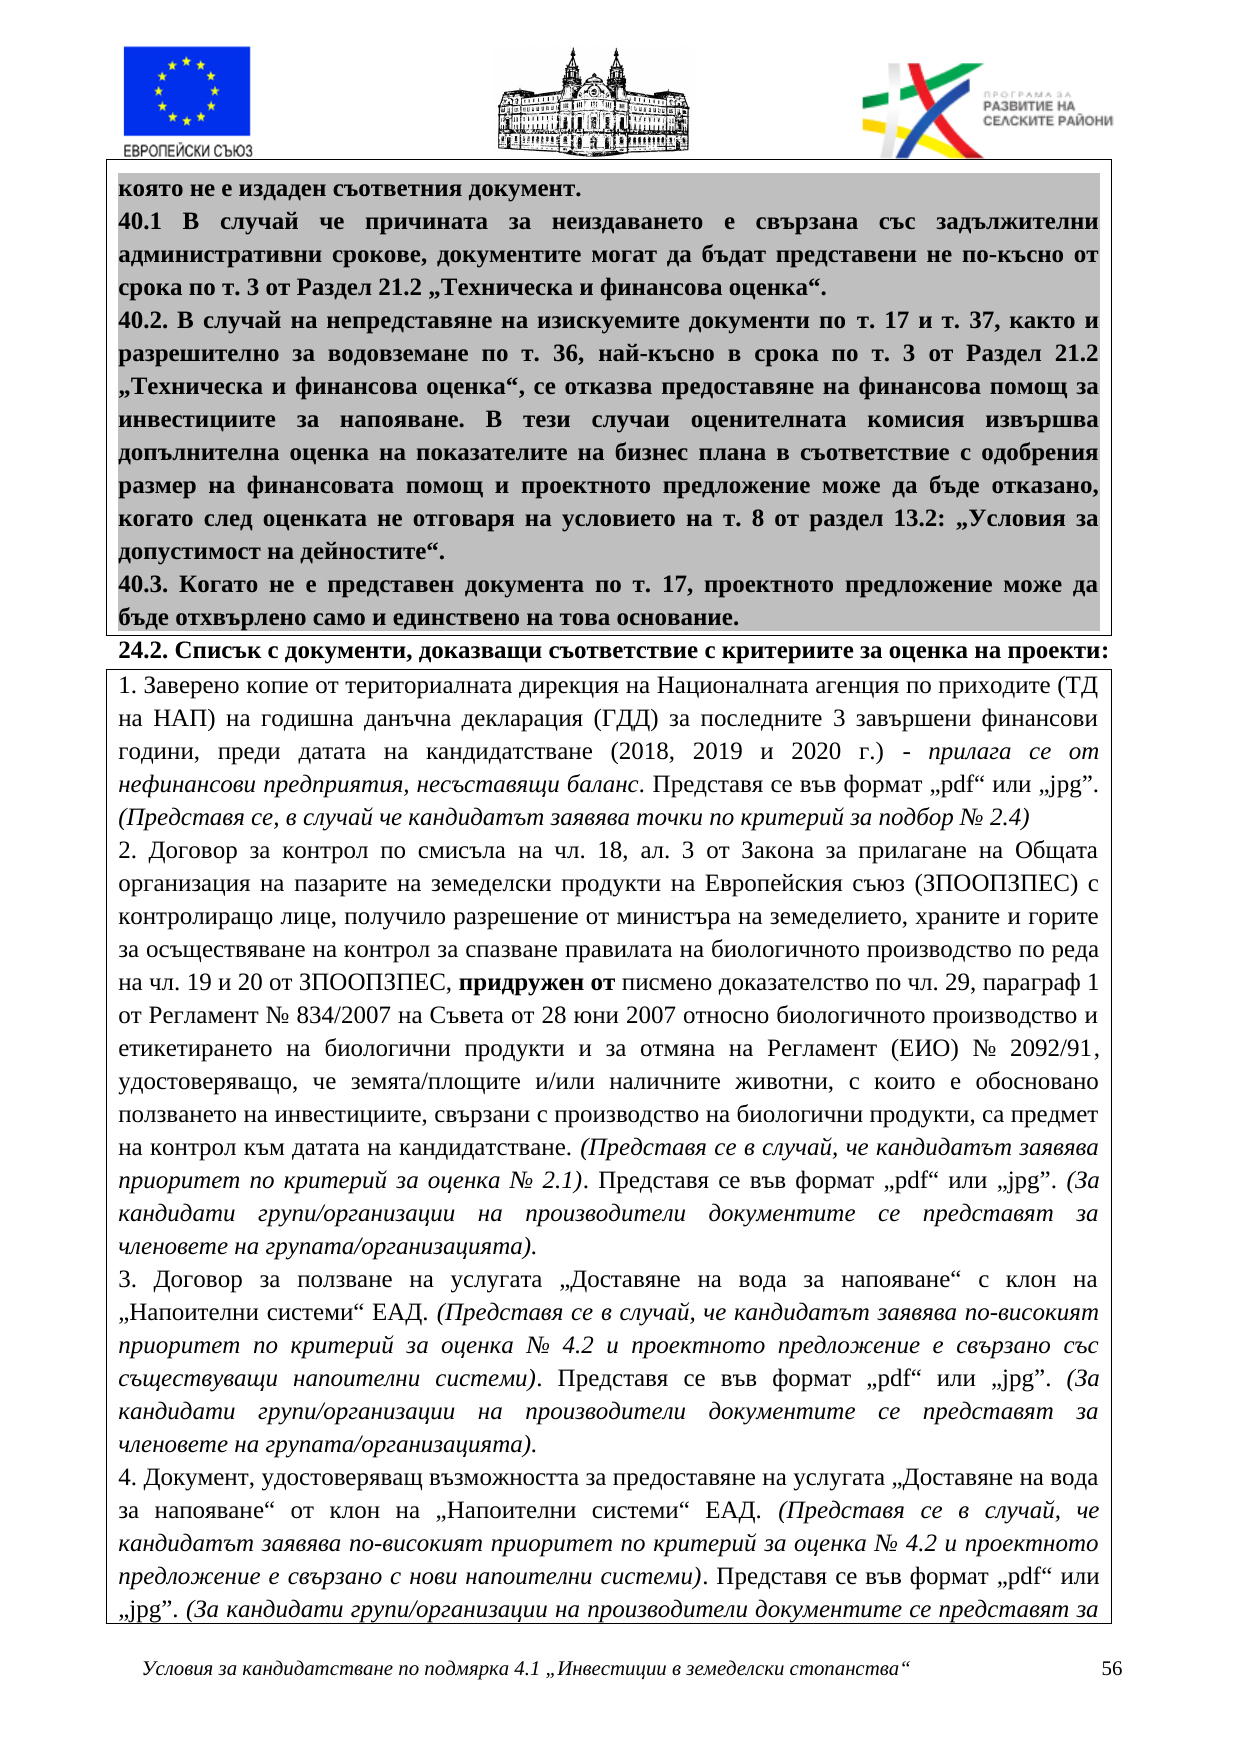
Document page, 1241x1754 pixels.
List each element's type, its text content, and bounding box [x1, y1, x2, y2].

picture [123, 45, 254, 159]
subtitle 24.2. Списък с документи, доказващи съответствие с критериите за оценка на проекти: [118, 636, 1122, 664]
picture [493, 44, 697, 159]
